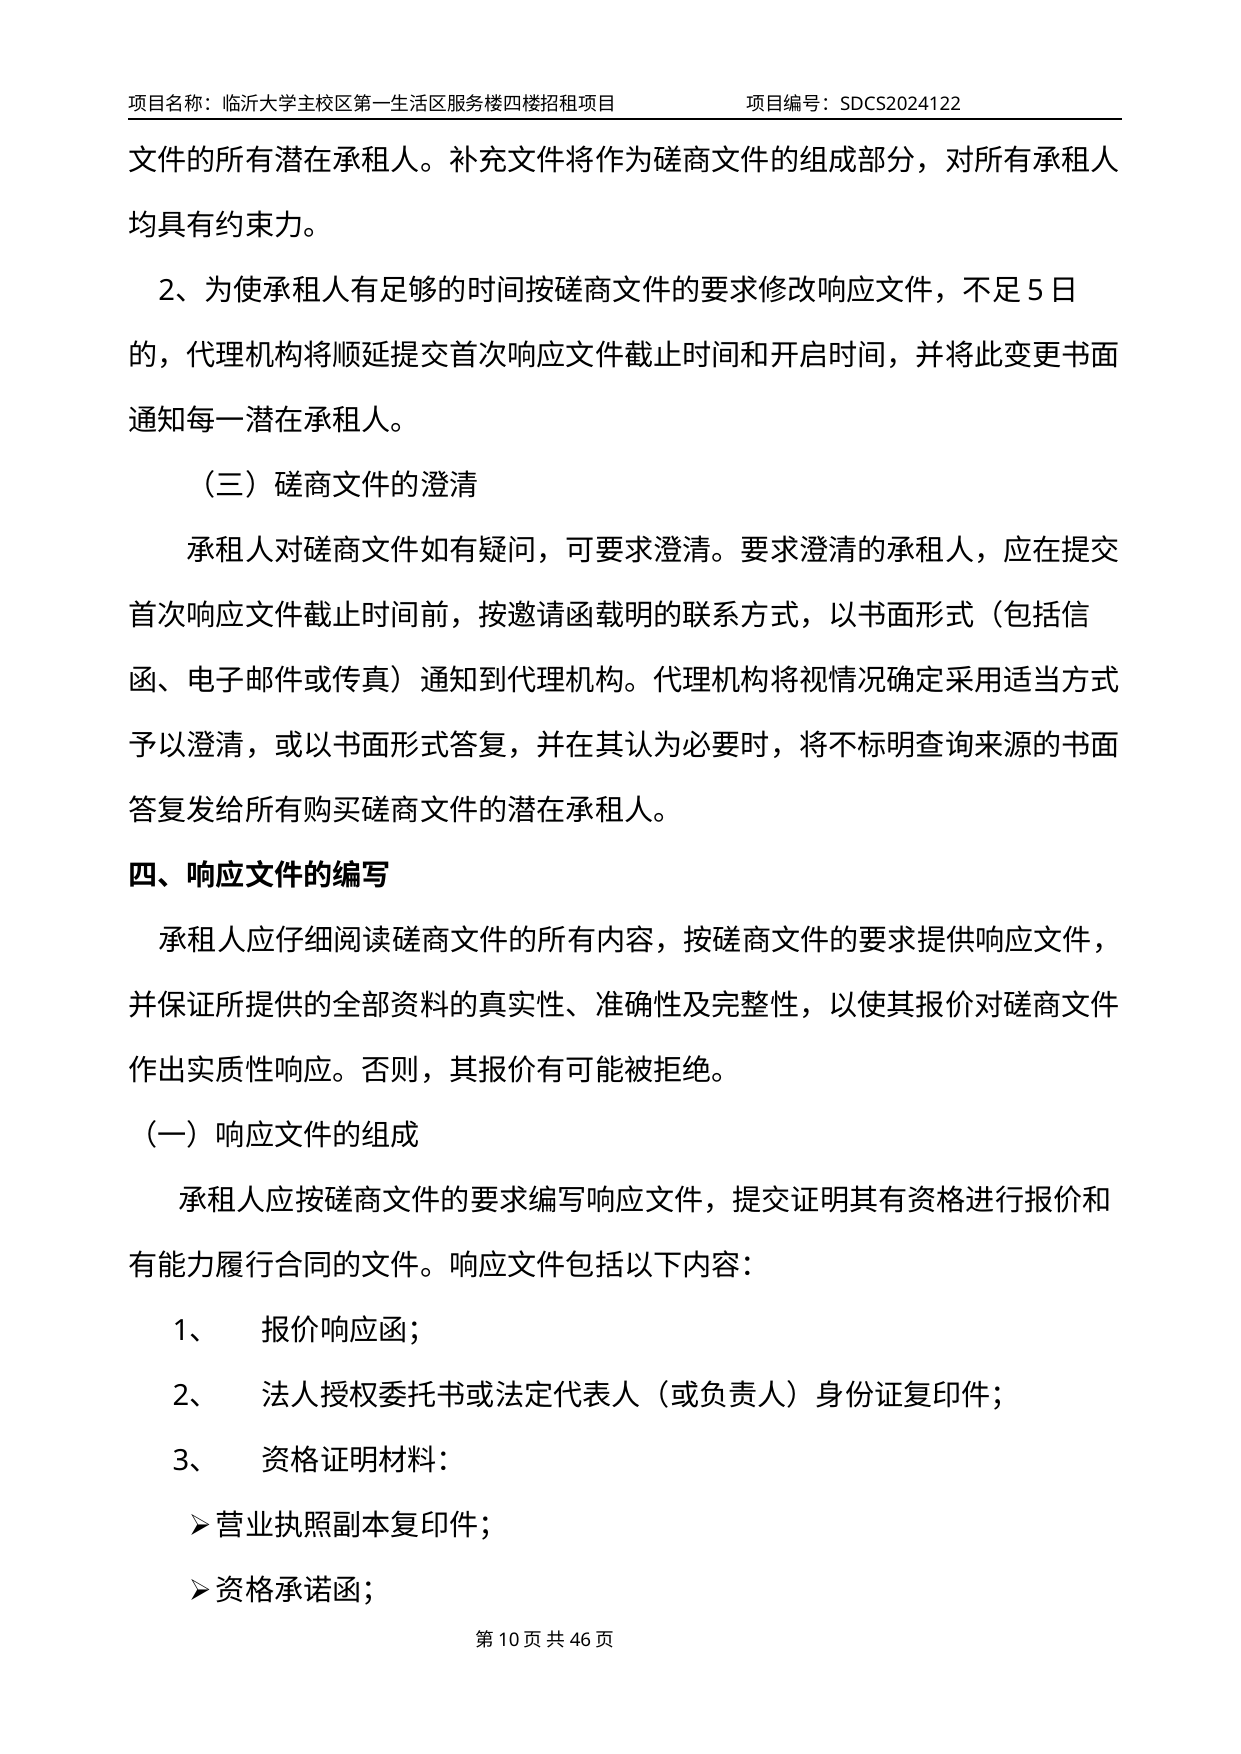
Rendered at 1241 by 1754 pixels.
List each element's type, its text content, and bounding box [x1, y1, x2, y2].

text 承租人对磋商文件如有疑问，可要求澄清。要求澄清的承租人，应在提交首次响应文件截止时间前，按邀请函载明的联系方式，以书面形式（包括信函、电子邮件或传真）通知到代理机构。代理机构将视情况确定采用适当方式予以澄清，或以书面形式答复，并在其认为必要时，将不标明查询来源的书面答复发给所有购买磋商文件的潜在承租人。 [128, 515, 1122, 840]
text 承租人应仔细阅读磋商文件的所有内容，按磋商文件的要求提供响应文件，并保证所提供的全部资料的真实性、准确性及完整性，以使其报价对磋商文件作出实质性响应。否则，其报价有可能被拒绝。 [128, 905, 1122, 1100]
list 资格承诺函； [128, 1555, 1122, 1620]
text （三）磋商文件的澄清 [128, 450, 1122, 515]
text 四、响应文件的编写 [128, 840, 1122, 905]
list 营业执照副本复印件； [128, 1490, 1122, 1555]
list 报价响应函； [172, 1295, 1122, 1360]
text 2、为使承租人有足够的时间按磋商文件的要求修改响应文件，不足5日的，代理机构将顺延提交首次响应文件截止时间和开启时间，并将此变更书面通知每一潜在承租人。 [128, 255, 1122, 450]
text （一）响应文件的组成 [128, 1100, 1122, 1165]
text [128, 125, 1122, 255]
list 资格证明材料： [172, 1425, 1122, 1490]
list 法人授权委托书或法定代表人（或负责人）身份证复印件； [172, 1360, 1122, 1425]
text 承租人应按磋商文件的要求编写响应文件，提交证明其有资格进行报价和有能力履行合同的文件。响应文件包括以下内容： [128, 1165, 1122, 1295]
